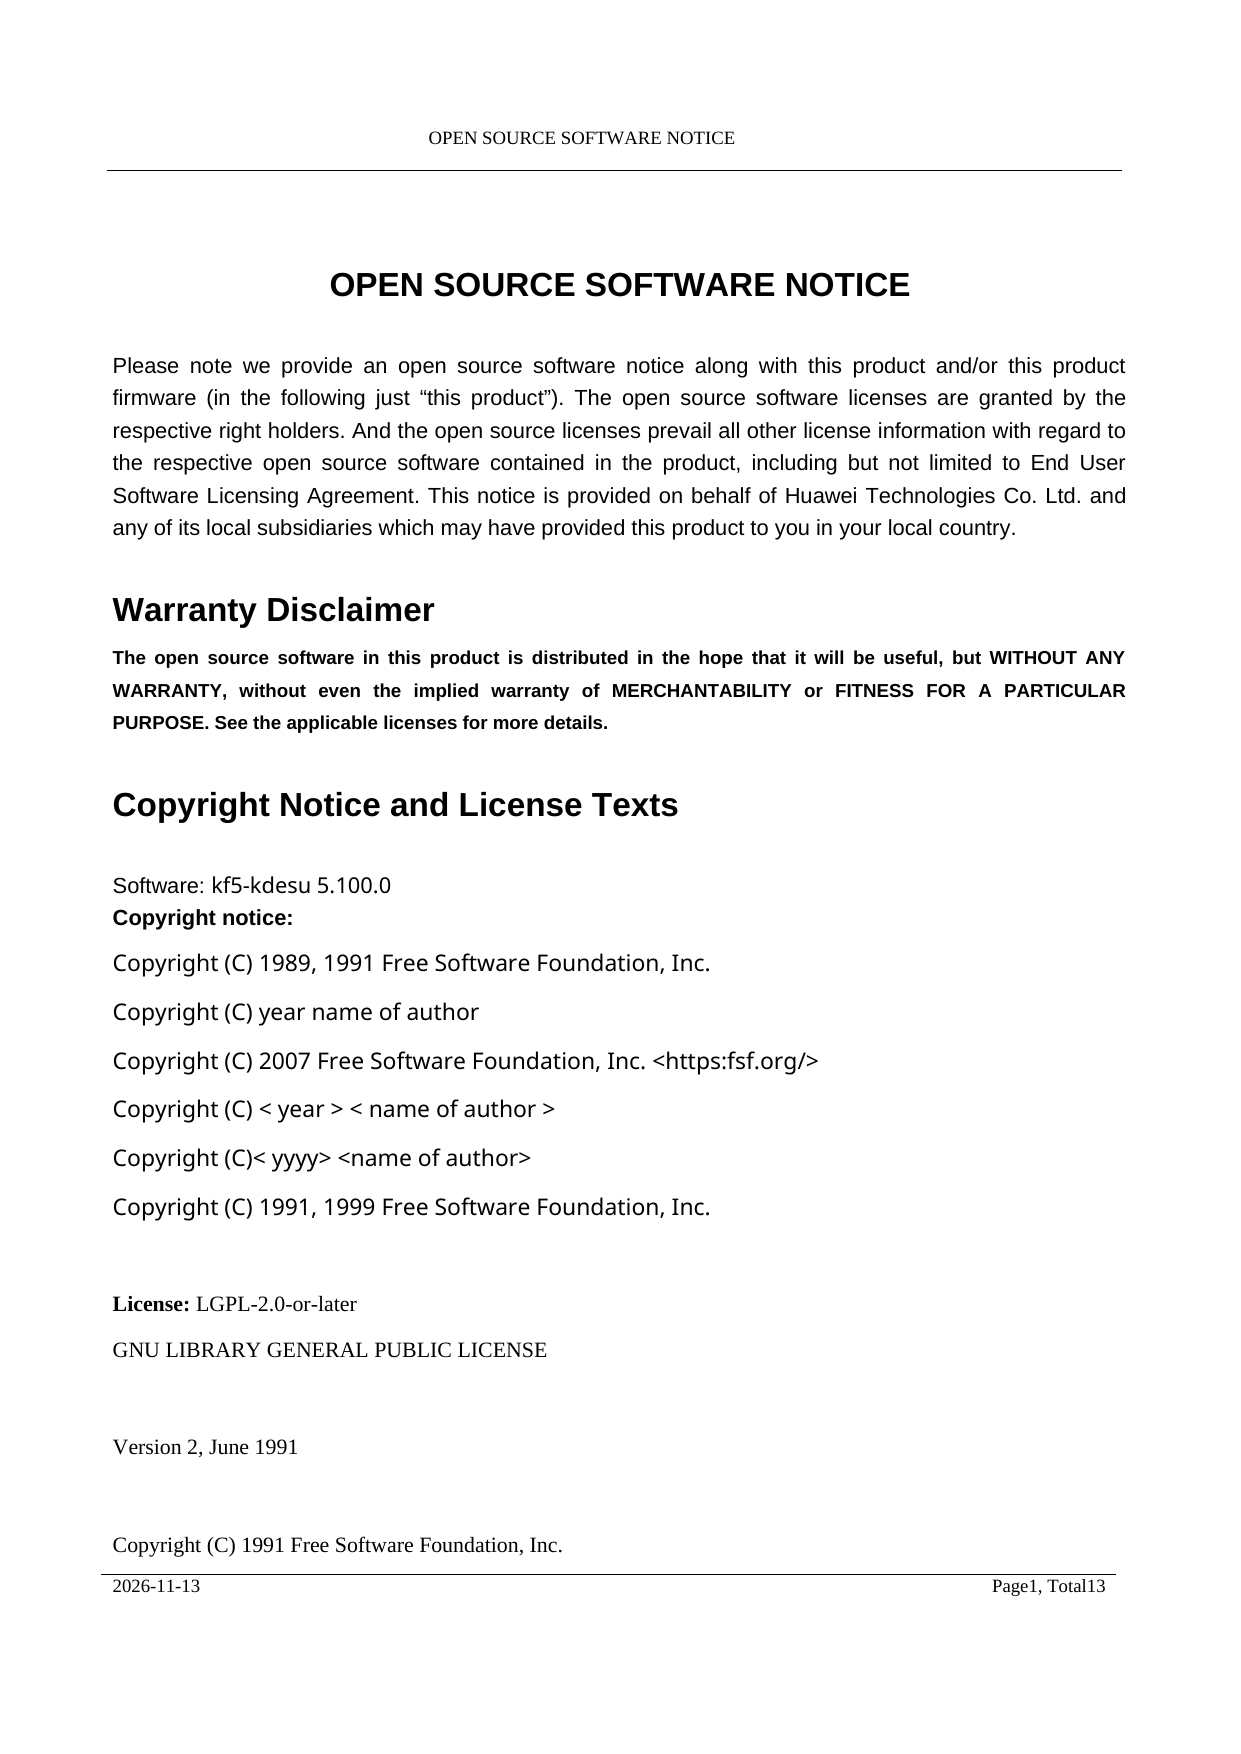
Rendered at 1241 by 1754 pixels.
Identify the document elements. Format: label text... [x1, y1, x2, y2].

text Copyright (C) 1989, 1991 Free Software Foundation, Inc. Copyright (C) year name of author Copyright (C) 2007 Free Software Foundation, Inc. <https:fsf.org/> Copyright (C) < year > < name of author > Copyright (C)< yyyy> <name of author> Copyright (C) 1991, 1999 Free Software Foundation, Inc. [112, 947, 1128, 1272]
text OPEN SOURCE SOFTWARE NOTICE [112, 251, 1128, 316]
text Please note we provide an open source software notice along with this product and/or this product firmware (in the following just “this product”). The open source software licenses are granted by the respective right holders. And the open source licenses prevail all other license information with regard to the respective open source software contained in the product, including but not limited to End User Software Licensing Agreement. This notice is provided on behalf of Huawei Technologies Co. Ltd. and any of its local subsidiaries which may have provided this product to you in your local country. [112, 349, 1128, 544]
text Software: kf5-kdesu 5.100.0 [112, 869, 1128, 901]
text The open source software in this product is distributed in the hope that it will be useful, but WITHOUT ANY WARRANTY, without even the implied warranty of MERCHANTABILITY or FITNESS FOR A PARTICULAR PURPOSE. See the applicable licenses for more details. [112, 641, 1128, 739]
text Copyright notice: [112, 901, 1128, 934]
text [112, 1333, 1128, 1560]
text Warranty Disclaimer [112, 576, 1128, 641]
text License: LGPL-2.0-or-later [112, 1288, 1128, 1320]
text Copyright Notice and License Texts [112, 771, 1128, 836]
